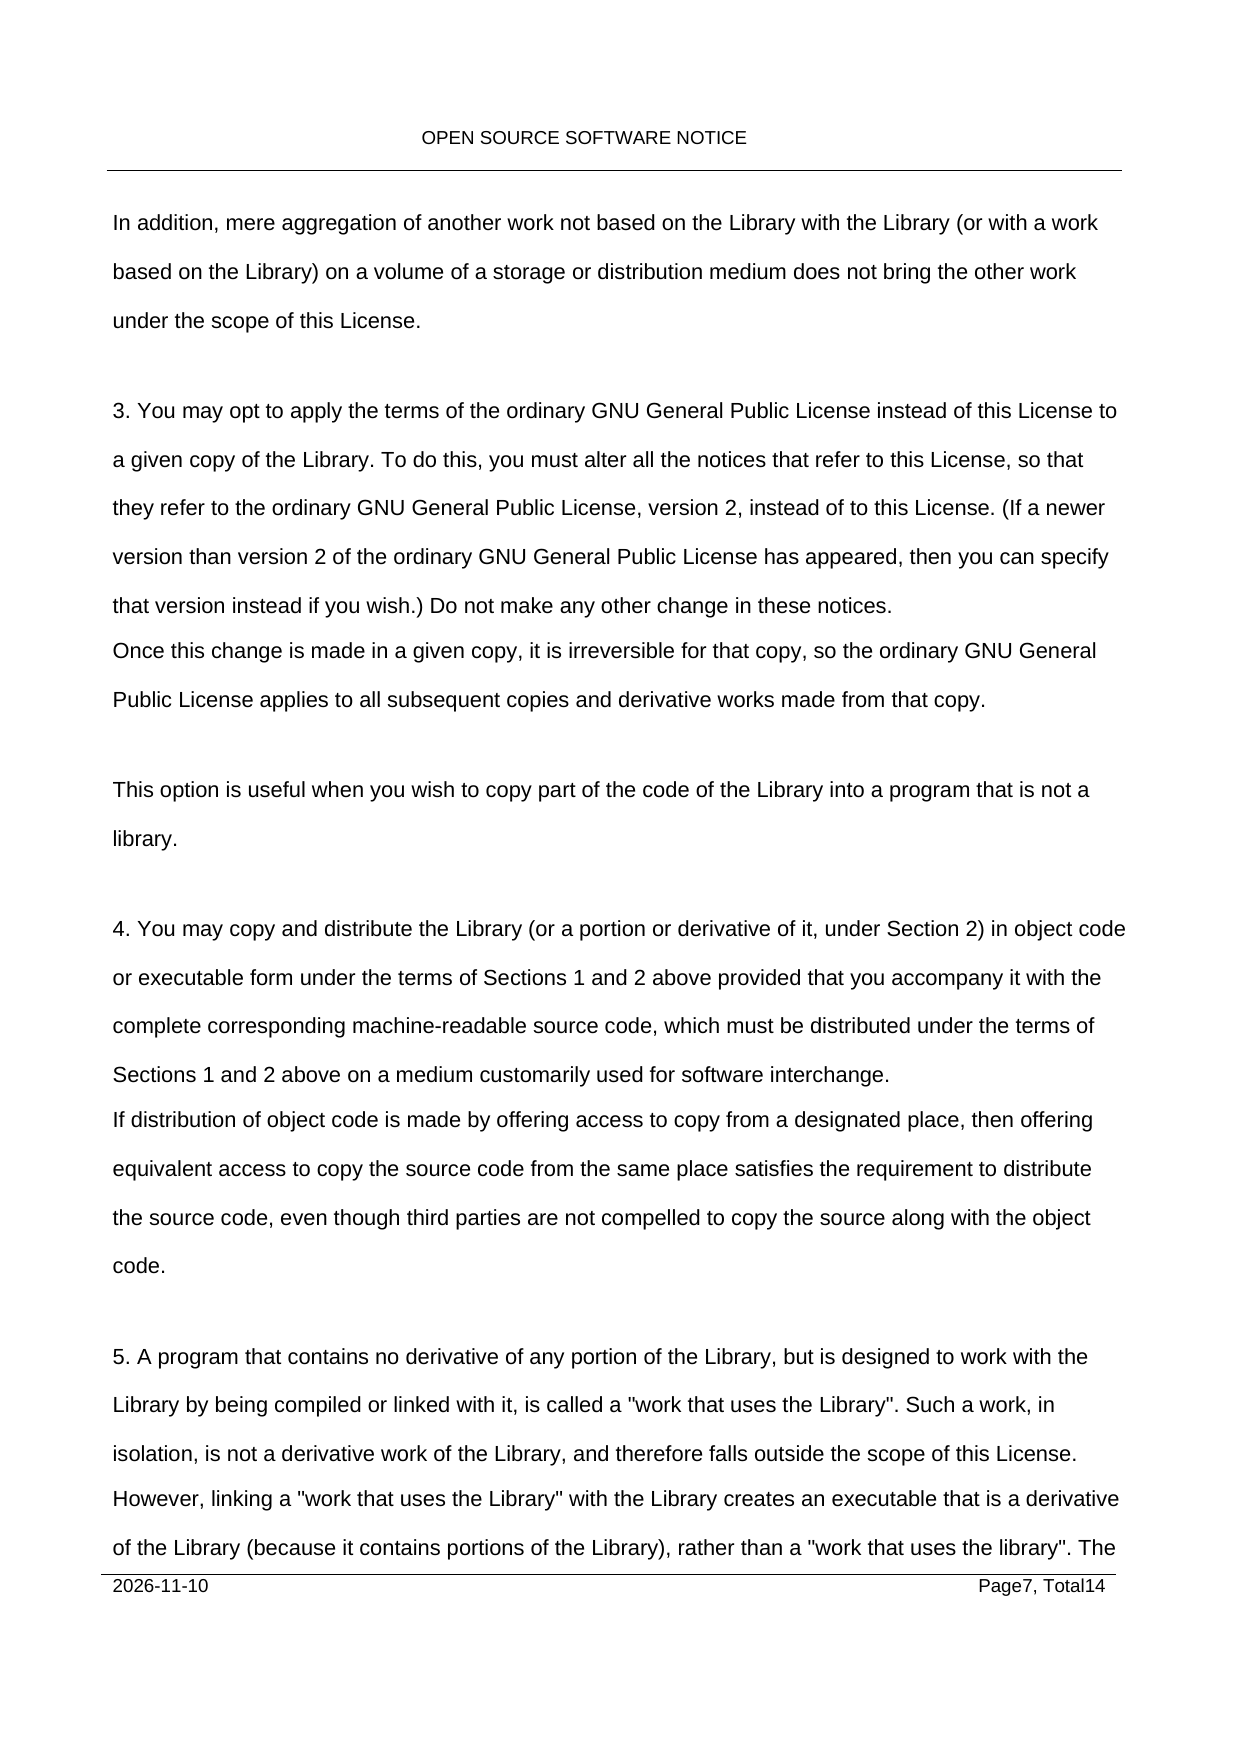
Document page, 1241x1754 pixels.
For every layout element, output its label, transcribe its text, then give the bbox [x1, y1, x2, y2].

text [112, 1482, 1128, 1564]
text If distribution of object code is made by offering access to copy from a designated place, then offering equivalent access to copy the source code from the same place satisfies the requirement to distribute the source code, even though third parties are not compelled to copy the source along with the object code. [112, 1103, 1128, 1282]
text 5. A program that contains no derivative of any portion of the Library, but is designed to work with the Library by being compiled or linked with it, is called a "work that uses the Library". Such a work, in isolation, is not a derivative work of the Library, and therefore falls outside the scope of this License. [112, 1340, 1128, 1470]
text This option is useful when you wish to copy part of the code of the Library into a program that is not a library. [112, 773, 1128, 854]
text 3. You may opt to apply the terms of the ordinary GNU General Public License instead of this License to a given copy of the Library. To do this, you must alter all the notices that refer to this License, so that they refer to the ordinary GNU General Public License, version 2, instead of to this License. (If a newer version than version 2 of the ordinary GNU General Public License has appeared, then you can specify that version instead if you wish.) Do not make any other change in these notices. [112, 394, 1128, 622]
text Once this change is made in a given copy, it is irreversible for that copy, so the ordinary GNU General Public License applies to all subsequent copies and derivative works made from that copy. [112, 634, 1128, 715]
text In addition, mere aggregation of another work not based on the Library with the Library (or with a work based on the Library) on a volume of a storage or distribution medium does not bring the other work under the scope of this License. [112, 206, 1128, 336]
text 4. You may copy and distribute the Library (or a portion or derivative of it, under Section 2) in object code or executable form under the terms of Sections 1 and 2 above provided that you accompany it with the complete corresponding machine-readable source code, which must be distributed under the terms of Sections 1 and 2 above on a medium customarily used for software interchange. [112, 912, 1128, 1091]
